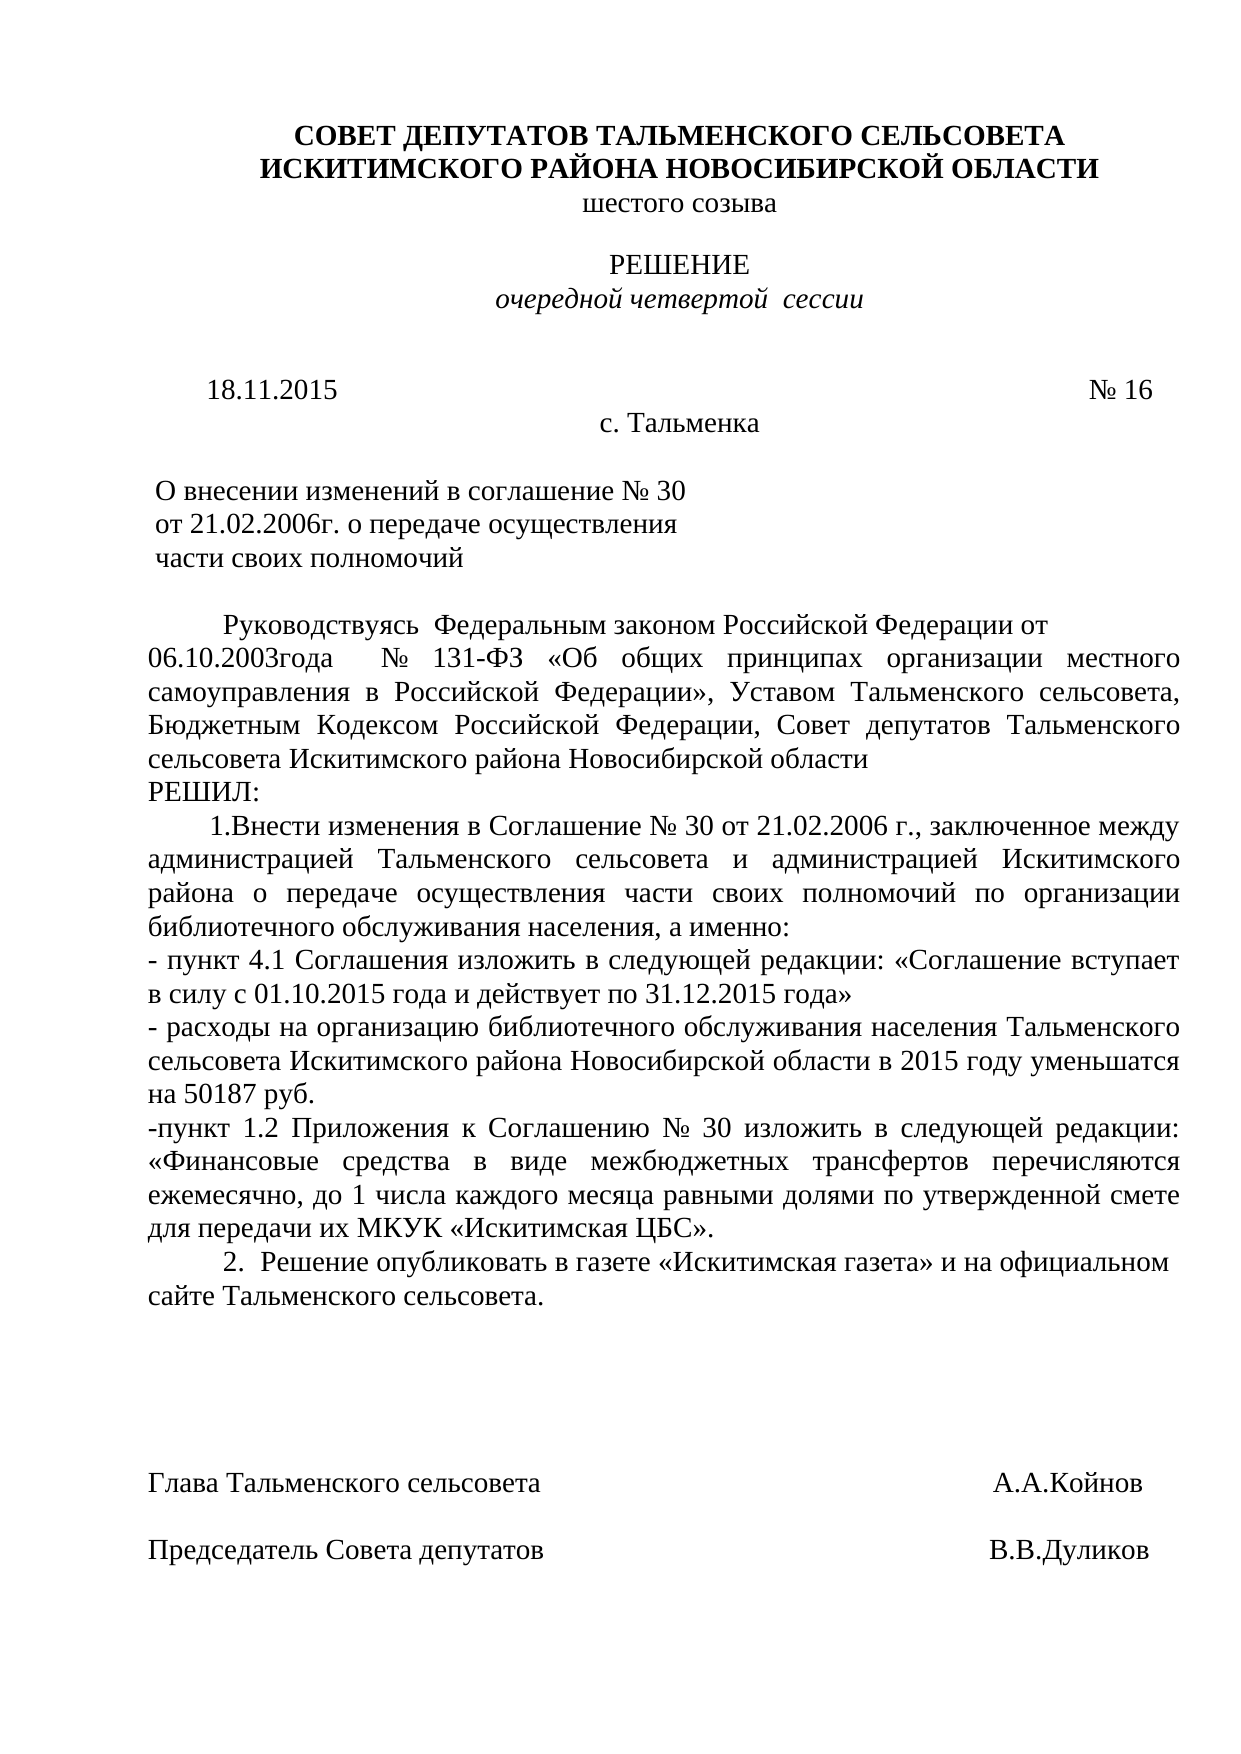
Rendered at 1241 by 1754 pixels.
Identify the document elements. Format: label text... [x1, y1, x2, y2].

text части своих полномочий [148, 540, 1181, 573]
text О внесении изменений в соглашение № 30 [148, 473, 1181, 506]
text Глава Тальменского сельсовета А.А.Койнов [148, 1465, 1211, 1499]
text 1.Внести изменения в Соглашение № 30 от 21.02.2006 г., заключенное между администрацией Тальменского сельсовета и администрацией Искитимского района о передаче осуществления части своих полномочий по организации библиотечного обслуживания населения, а именно: [148, 808, 1181, 942]
text с. Тальменка [91, 406, 1211, 439]
text очередной четвертой сессии [91, 281, 1211, 314]
text 06.10.2003года № 131-ФЗ «Об общих принципах организации местного самоуправления в Российской Федерации», Уставом Тальменского сельсовета, Бюджетным Кодексом Российской Федерации, Совет депутатов Тальменского сельсовета Искитимского района Новосибирской области [148, 640, 1181, 774]
list Решение опубликовать в газете «Искитимская газета» и на официальном [223, 1244, 1181, 1278]
text РЕШИЛ: [148, 774, 1181, 808]
text СОВЕТ ДЕПУТАТОВ ТАЛЬМЕНСКОГО СЕЛЬСОВЕТА [148, 118, 1211, 152]
text - пункт 4.1 Соглашения изложить в следующей редакции: «Соглашение вступает в силу с 01.10.2015 года и действует по 31.12.2015 года» [148, 942, 1181, 1009]
text РЕШЕНИЕ [91, 247, 1211, 281]
text сайте Тальменского сельсовета. [148, 1278, 1181, 1311]
text -пункт 1.2 Приложения к Соглашению № 30 изложить в следующей редакции: «Финансовые средства в виде межбюджетных трансфертов перечисляются ежемесячно, до 1 числа каждого месяца равными долями по утвержденной смете для передачи их МКУК «Искитимская ЦБС». [148, 1110, 1181, 1244]
text шестого созыва [148, 185, 1211, 219]
text Председатель Совета депутатов В.В.Дуликов [148, 1532, 1211, 1566]
text от 21.02.2006г. о передаче осуществления [148, 506, 1181, 540]
text ИСКИТИМСКОГО РАЙОНА НОВОСИБИРСКОЙ ОБЛАСТИ [91, 152, 1211, 185]
list Руководствуясь Федеральным законом Российской Федерации от [223, 607, 1181, 640]
text - расходы на организацию библиотечного обслуживания населения Тальменского сельсовета Искитимского района Новосибирской области в 2015 году уменьшатся на 50187 руб. [148, 1009, 1181, 1110]
text 18.11.2015 № 16 [91, 372, 1211, 406]
